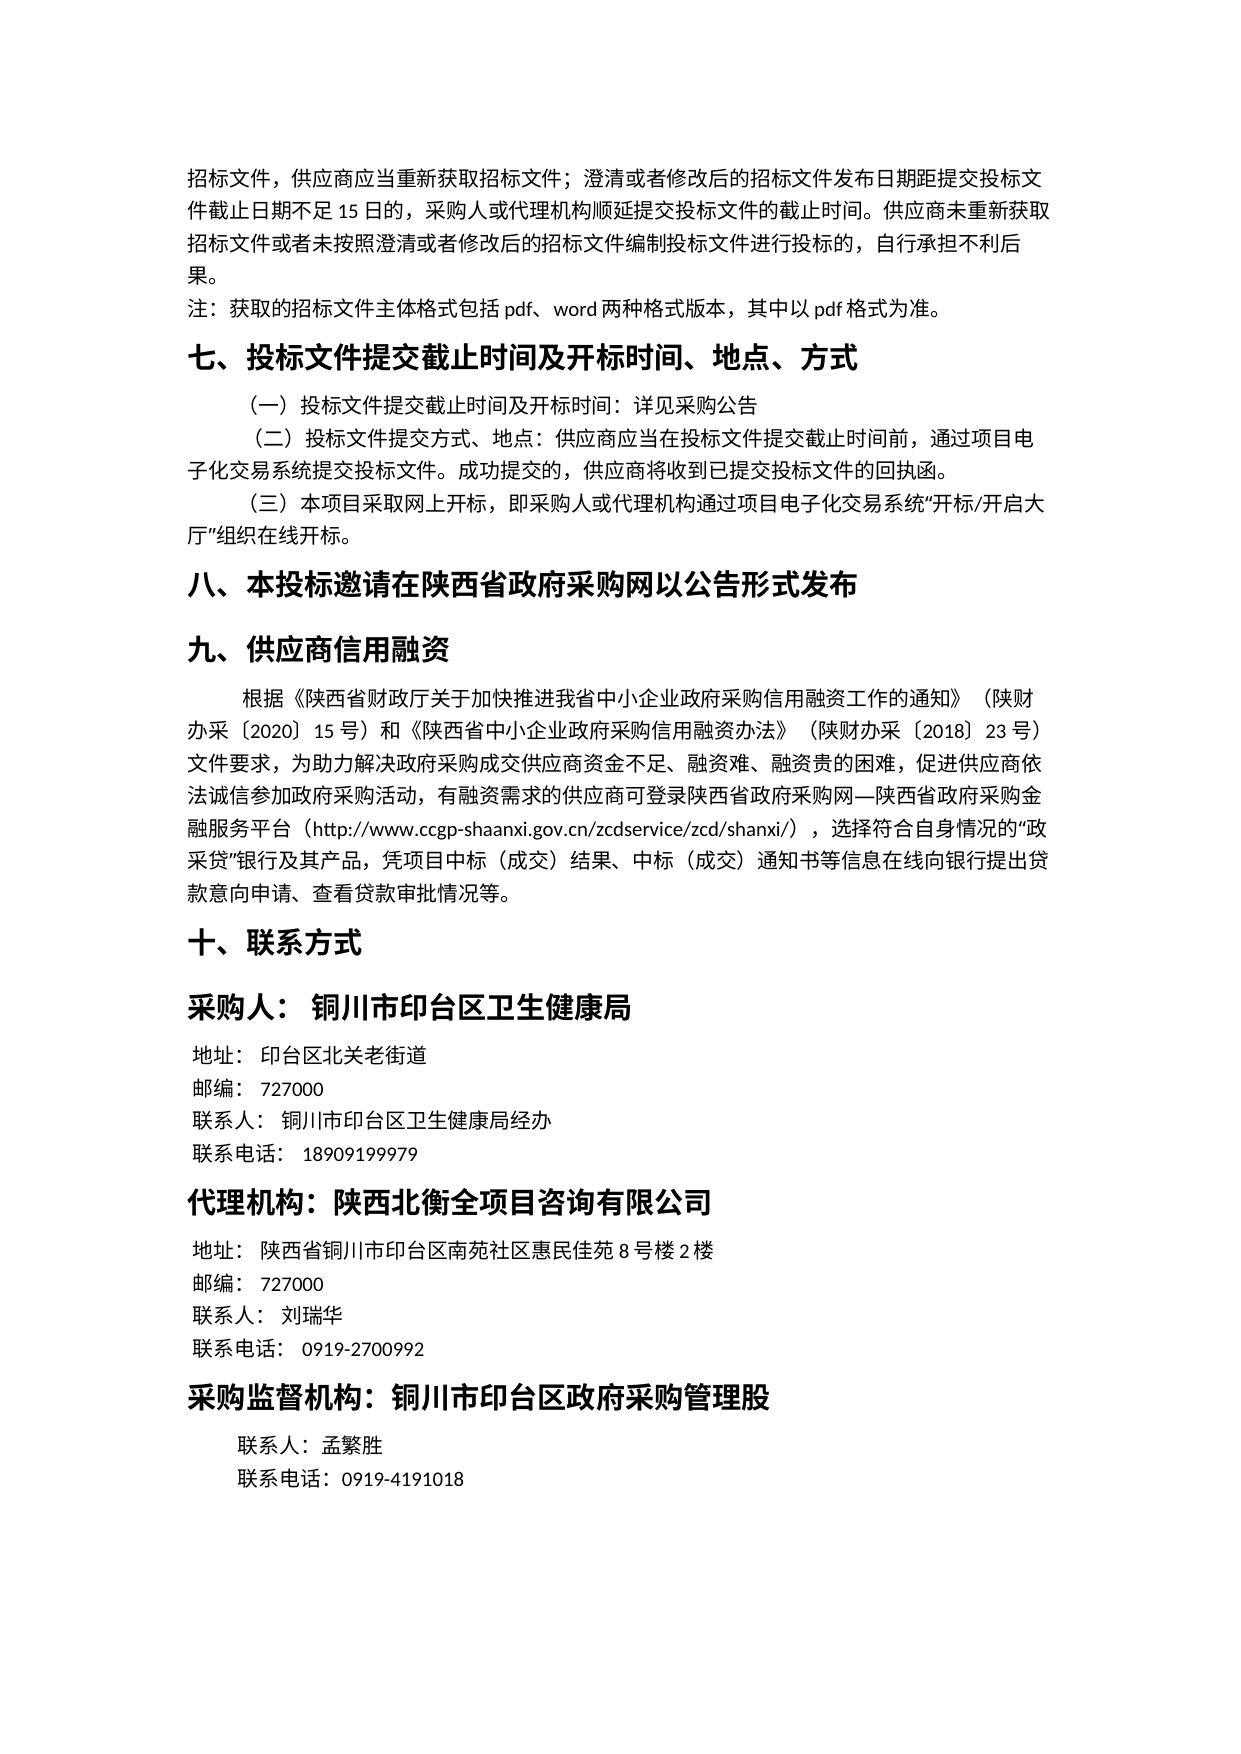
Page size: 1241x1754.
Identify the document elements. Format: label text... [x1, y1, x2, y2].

text 地址： 陕西省铜川市印台区南苑社区惠民佳苑8号楼2楼 [187, 1234, 1053, 1267]
text 联系人： 刘瑞华 [187, 1299, 1053, 1332]
text 代理机构：陕西北衡全项目咨询有限公司 [187, 1169, 1053, 1234]
text （二）投标文件提交方式、地点：供应商应当在投标文件提交截止时间前，通过项目电子化交易系统提交投标文件。成功提交的，供应商将收到已提交投标文件的回执函。 [187, 422, 1053, 487]
text 九、供应商信用融资 [187, 617, 1053, 682]
text 根据《陕西省财政厅关于加快推进我省中小企业政府采购信用融资工作的通知》（陕财办采〔2020〕15 号）和《陕西省中小企业政府采购信用融资办法》（陕财办采〔2018〕23 号）文件要求，为助力解决政府采购成交供应商资金不足、融资难、融资贵的困难，促进供应商依法诚信参加政府采购活动，有融资需求的供应商可登录陕西省政府釆购网—陕西省政府采购金融服务平台（http://www.ccgp-shaanxi.gov.cn/zcdservice/zcd/shanxi/），选择符合自身情况的“政采贷”银行及其产品，凭项目中标（成交）结果、中标（成交）通知书等信息在线向银行提出贷款意向申请、查看贷款审批情况等。 [187, 682, 1053, 909]
text 注：获取的招标文件主体格式包括pdf、word两种格式版本，其中以pdf格式为准。 [187, 292, 1053, 324]
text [187, 162, 1053, 292]
text 邮编： 727000 [187, 1072, 1053, 1104]
text （一）投标文件提交截止时间及开标时间：详见采购公告 [187, 389, 1053, 422]
text 七、投标文件提交截止时间及开标时间、地点、方式 [187, 324, 1053, 389]
text 联系电话： 0919-2700992 [187, 1332, 1053, 1364]
text （三）本项目采取网上开标，即采购人或代理机构通过项目电子化交易系统“开标/开启大厅”组织在线开标。 [187, 487, 1053, 552]
text 联系人：孟繁胜 [187, 1429, 1053, 1462]
text 八、本投标邀请在陕西省政府采购网以公告形式发布 [187, 552, 1053, 617]
text 十、联系方式 [187, 909, 1053, 974]
text 地址： 印台区北关老街道 [187, 1039, 1053, 1072]
text 采购监督机构：铜川市印台区政府采购管理股 [187, 1364, 1053, 1429]
text 采购人： 铜川市印台区卫生健康局 [187, 974, 1053, 1039]
text 联系电话：0919-4191018 [187, 1462, 1053, 1494]
text 联系人： 铜川市印台区卫生健康局经办 [187, 1104, 1053, 1137]
text 联系电话： 18909199979 [187, 1137, 1053, 1169]
text 邮编： 727000 [187, 1267, 1053, 1299]
